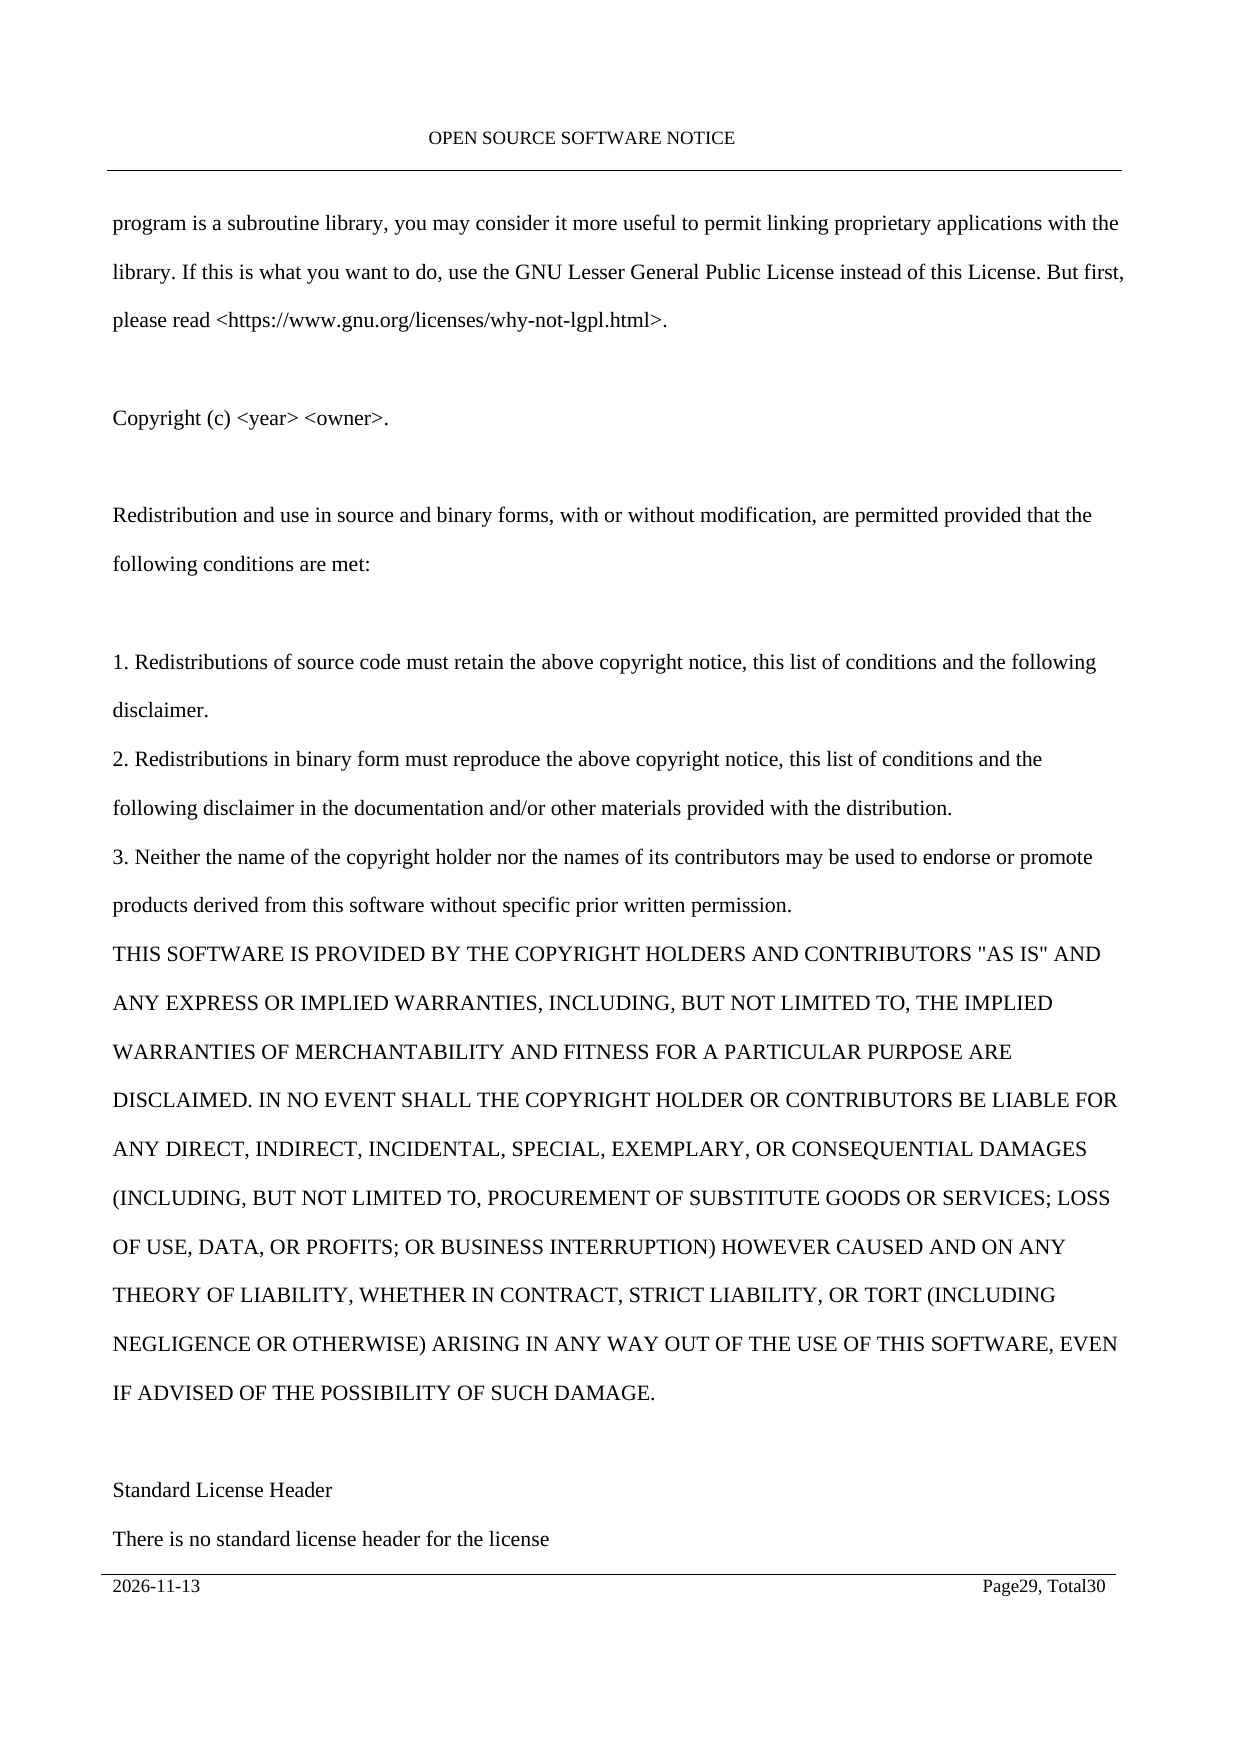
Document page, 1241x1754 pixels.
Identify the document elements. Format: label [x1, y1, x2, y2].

text [112, 206, 1128, 1555]
